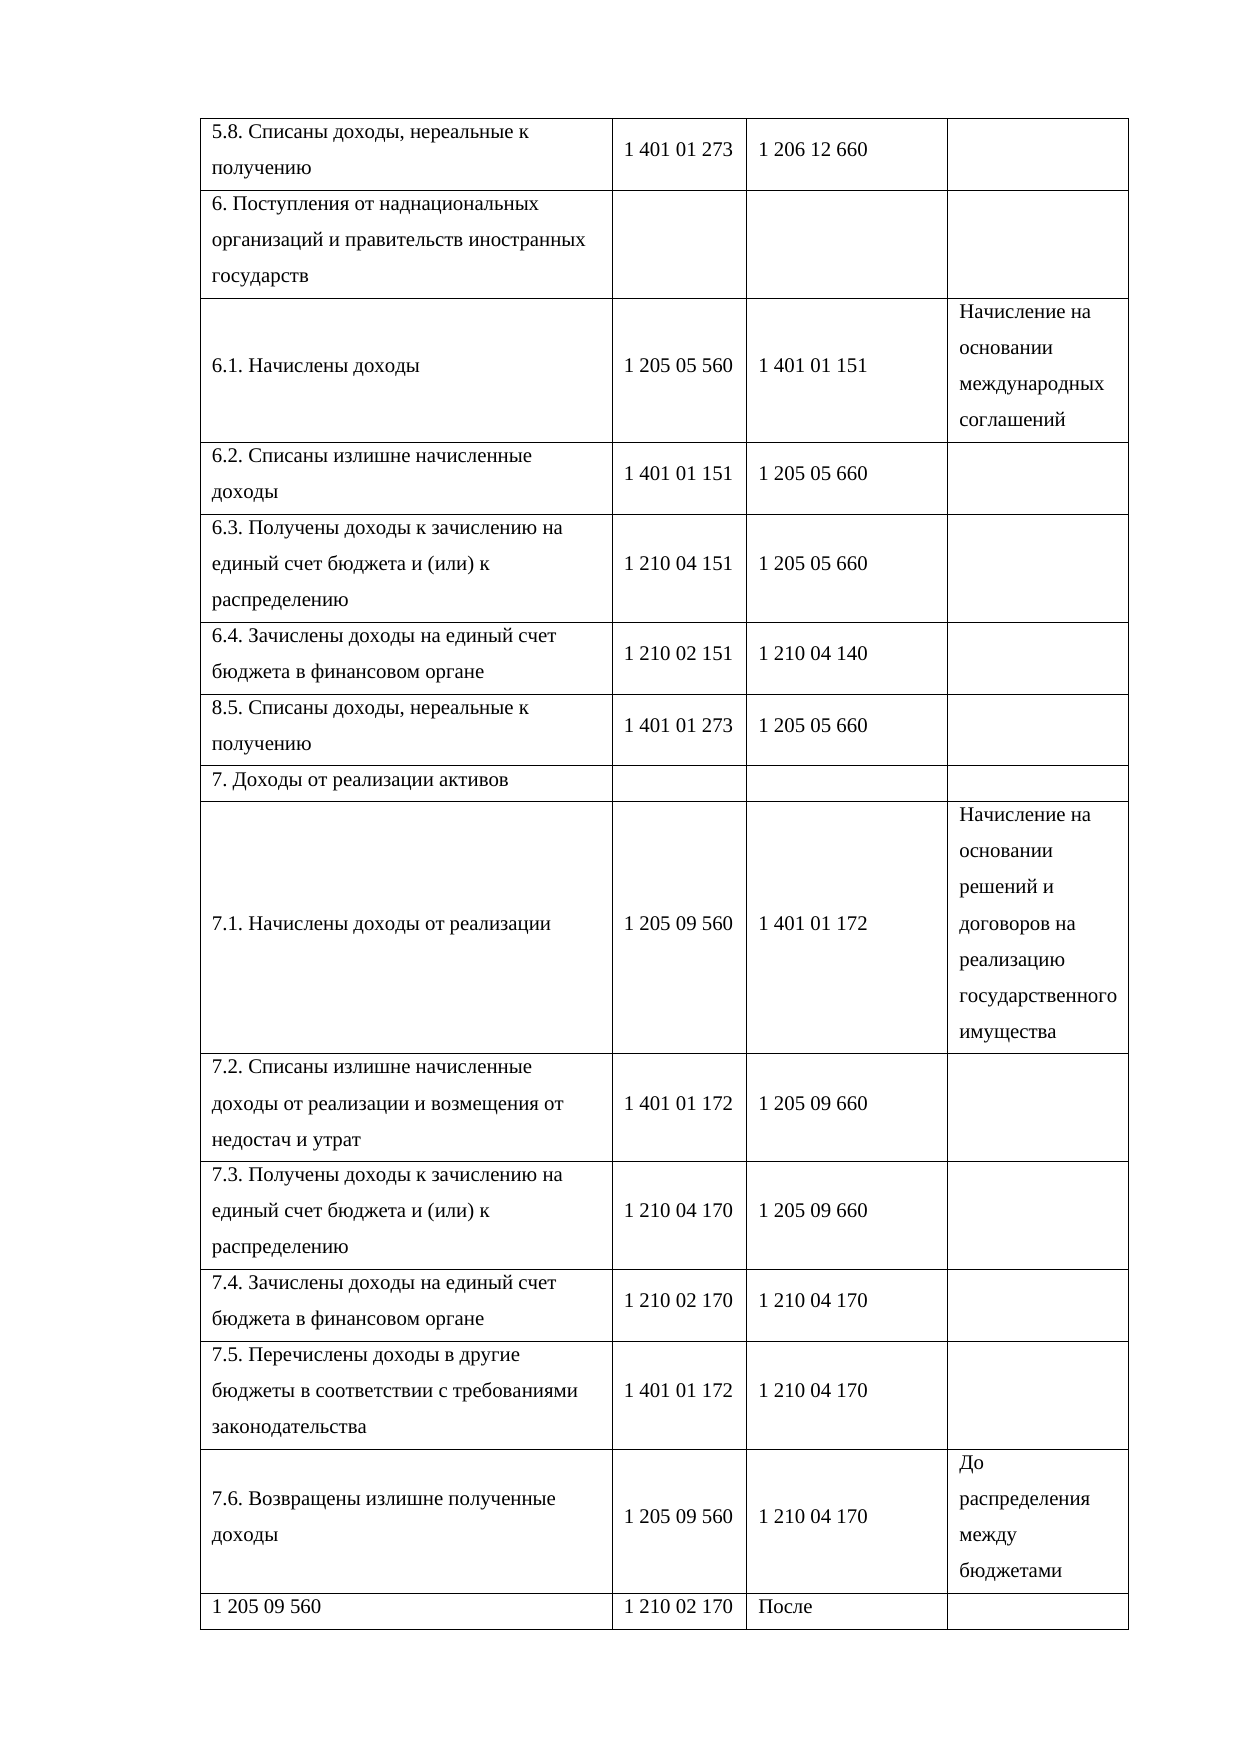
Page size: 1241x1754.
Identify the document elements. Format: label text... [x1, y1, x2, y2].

table_cell [948, 1054, 1128, 1161]
table_cell 1 401 01 172 [613, 1054, 746, 1161]
table_cell [948, 191, 1128, 298]
table_cell 1 205 05 660 [747, 443, 947, 514]
table_cell 1 401 01 151 [747, 299, 947, 442]
table_cell 1 205 09 660 [747, 1054, 947, 1161]
table_cell 1 401 01 172 [613, 1342, 746, 1449]
table_cell 1 205 05 660 [747, 515, 947, 622]
table_cell 7.1. Начислены доходы от реализации [201, 802, 612, 1053]
table_cell 1 210 04 170 [747, 1450, 947, 1593]
table_cell 1 205 09 560 [613, 1450, 746, 1593]
table_cell [747, 766, 947, 801]
table_cell [948, 695, 1128, 765]
table_cell 6.2. Списаны излишне начисленные доходы [201, 443, 612, 514]
table_cell 1 401 01 273 [613, 119, 746, 190]
table_cell [948, 1162, 1128, 1269]
table_cell 6. Поступления от наднациональных организаций и правительств иностранных государств [201, 191, 612, 298]
table_cell 7.5. Перечислены доходы в другие бюджеты в соответствии с требованиями законодательства [201, 1342, 612, 1449]
table_cell [948, 623, 1128, 693]
table_cell 8.5. Списаны доходы, нереальные к получению [201, 695, 612, 765]
table_cell [948, 766, 1128, 801]
table_cell [948, 443, 1128, 514]
table_cell 1 210 04 170 [613, 1162, 746, 1269]
table_cell 7.4. Зачислены доходы на единый счет бюджета в финансовом органе [201, 1270, 612, 1341]
table_cell 1 210 04 170 [747, 1342, 947, 1449]
table_cell До распределения между бюджетами [948, 1450, 1128, 1593]
table_cell 1 401 01 151 [613, 443, 746, 514]
table_cell Начисление на основании международных соглашений [948, 299, 1128, 442]
table_cell 6.1. Начислены доходы [201, 299, 612, 442]
table_cell 1 401 01 273 [613, 695, 746, 765]
table_cell 1 205 09 560 [613, 802, 746, 1053]
table_cell [948, 1594, 1128, 1629]
table_cell [613, 766, 746, 801]
table_cell [948, 1342, 1128, 1449]
table_cell 7.3. Получены доходы к зачислению на единый счет бюджета и (или) к распределению [201, 1162, 612, 1269]
table_cell 5.8. Списаны доходы, нереальные к получению [201, 119, 612, 190]
table_cell 1 210 04 151 [613, 515, 746, 622]
table_cell 1 401 01 172 [747, 802, 947, 1053]
table_cell 1 210 04 170 [747, 1270, 947, 1341]
table_cell 1 205 09 560 [201, 1594, 612, 1629]
table_cell 1 205 09 660 [747, 1162, 947, 1269]
table_cell [948, 1270, 1128, 1341]
table_cell 7.6. Возвращены излишне полученные доходы [201, 1450, 612, 1593]
table_cell 1 210 02 170 [613, 1270, 746, 1341]
table_cell [747, 191, 947, 298]
table_cell 1 205 05 560 [613, 299, 746, 442]
table_cell 7. Доходы от реализации активов [201, 766, 612, 801]
table_cell [948, 515, 1128, 622]
table_cell 1 210 02 151 [613, 623, 746, 693]
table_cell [747, 1594, 947, 1629]
table_cell 1 210 02 170 [613, 1594, 746, 1629]
table_cell 6.3. Получены доходы к зачислению на единый счет бюджета и (или) к распределению [201, 515, 612, 622]
table_cell 7.2. Списаны излишне начисленные доходы от реализации и возмещения от недостач и утрат [201, 1054, 612, 1161]
table_cell 1 210 04 140 [747, 623, 947, 693]
table_cell [948, 119, 1128, 190]
table_cell Начисление на основании решений и договоров на реализацию государственного имущества [948, 802, 1128, 1053]
table_cell 1 206 12 660 [747, 119, 947, 190]
table_cell [613, 191, 746, 298]
table_cell 1 205 05 660 [747, 695, 947, 765]
table_cell 6.4. Зачислены доходы на единый счет бюджета в финансовом органе [201, 623, 612, 693]
